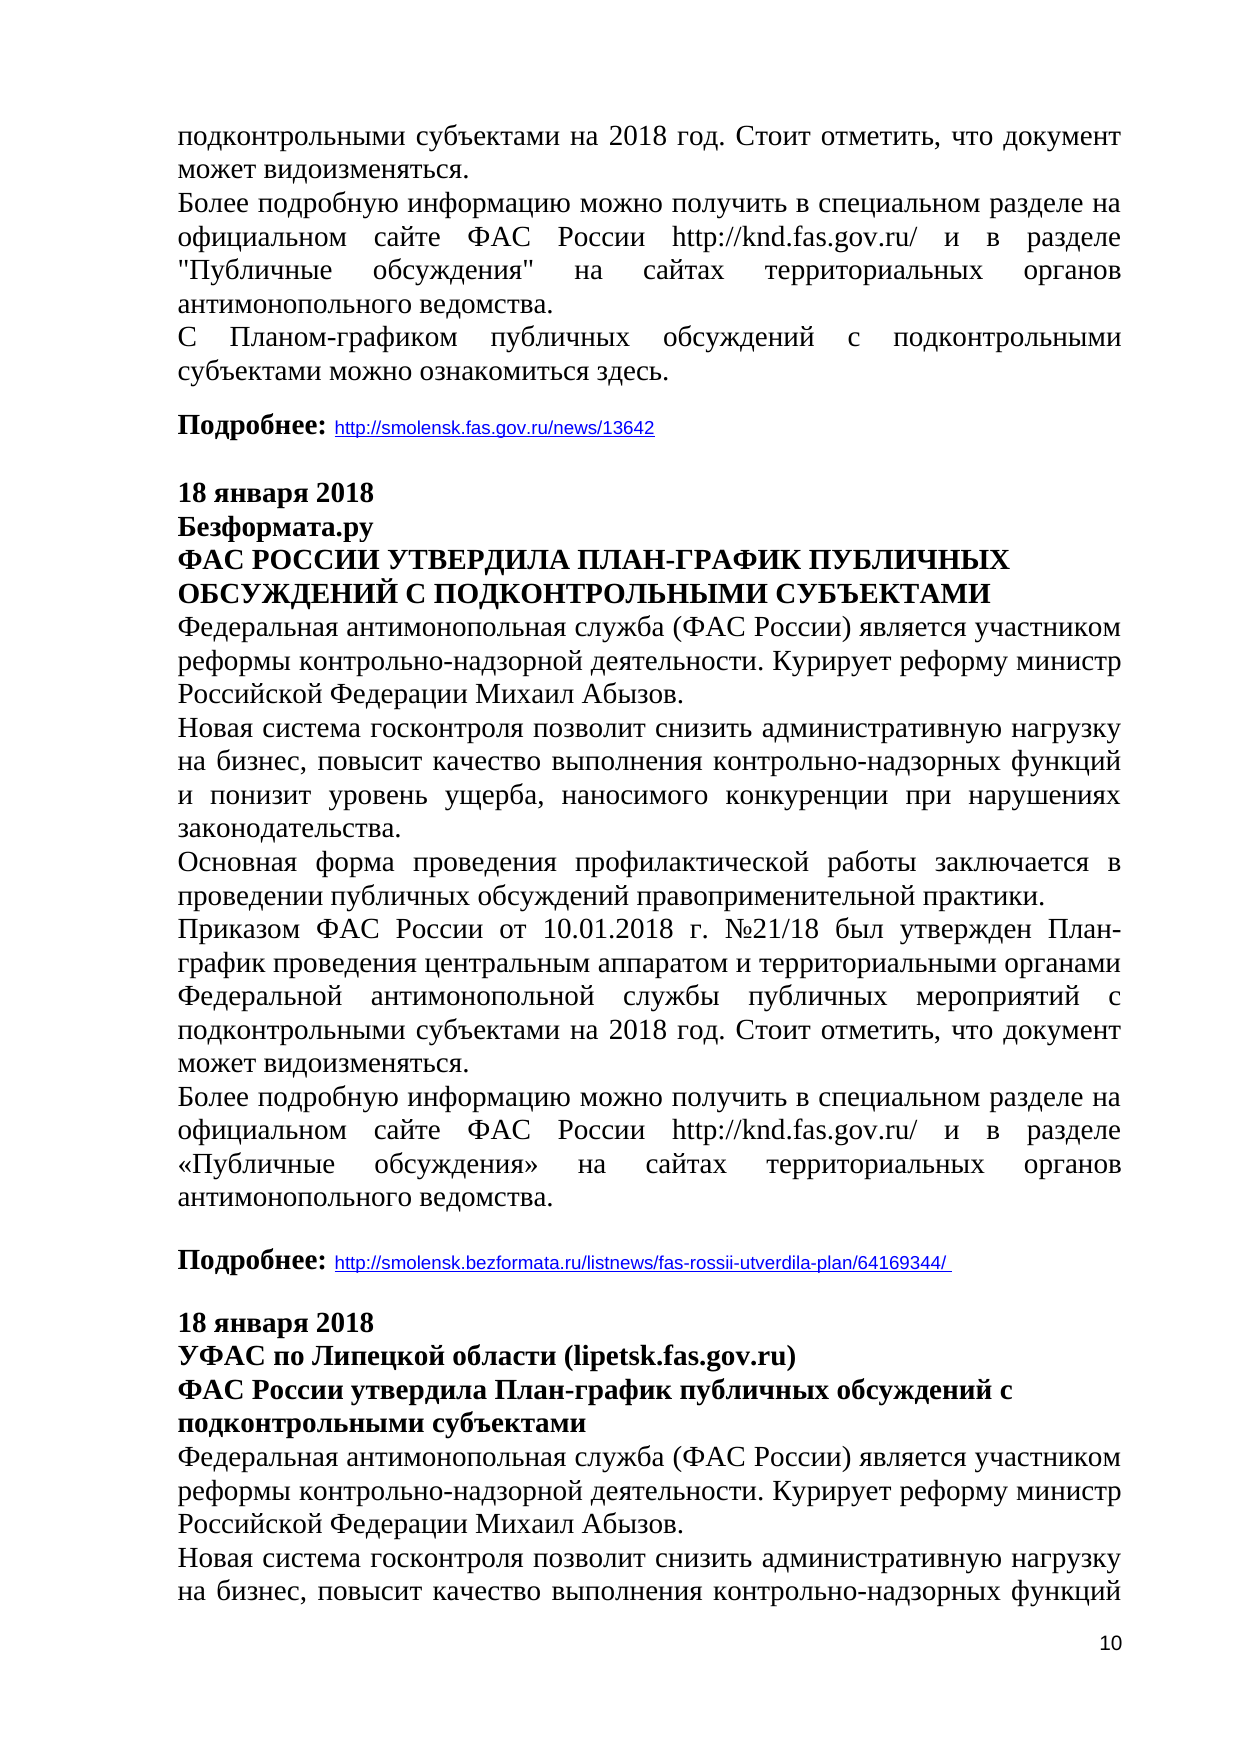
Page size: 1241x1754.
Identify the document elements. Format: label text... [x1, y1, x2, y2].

text Более подробную информацию можно получить в специальном разделе на официальном сайте ФАС России http://knd.fas.gov.ru/ и в разделе «Публичные обсуждения» на сайтах территориальных органов антимонопольного ведомства. [177, 1079, 1122, 1213]
text Основная форма проведения профилактической работы заключается в проведении публичных обсуждений правоприменительной практики. [177, 844, 1122, 911]
text Федеральная антимонопольная служба (ФАС России) является участником реформы контрольно-надзорной деятельности. Курирует реформу министр Российской Федерации Михаил Абызов. [177, 1439, 1122, 1540]
subtitle 18 января 2018 УФАС по Липецкой области (lipetsk.fas.gov.ru) ФАС России утвердила План-график публичных обсуждений с подконтрольными субъектами [177, 1305, 1122, 1439]
text Подробнее: http://smolensk.bezformata.ru/listnews/fas-rossii-utverdila-plan/64169344/ [334, 1242, 1122, 1276]
text С Планом-графиком публичных обсуждений с подконтрольными субъектами можно ознакомиться здесь. [177, 319, 1122, 386]
text Федеральная антимонопольная служба (ФАС России) является участником реформы контрольно-надзорной деятельности. Курирует реформу министр Российской Федерации Михаил Абызов. [177, 609, 1122, 710]
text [177, 1540, 1122, 1607]
text Подробнее: http://smolensk.fas.gov.ru/news/13642 [334, 407, 1122, 441]
subtitle 18 января 2018 Безформата.ру ФАС РОССИИ УТВЕРДИЛА ПЛАН-ГРАФИК ПУБЛИЧНЫХ ОБСУЖДЕНИЙ С ПОДКОНТРОЛЬНЫМИ СУБЪЕКТАМИ [373, 475, 1122, 609]
text Более подробную информацию можно получить в специальном разделе на официальном сайте ФАС России http://knd.fas.gov.ru/ и в разделе "Публичные обсуждения" на сайтах территориальных органов антимонопольного ведомства. [177, 185, 1122, 319]
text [177, 118, 1122, 185]
